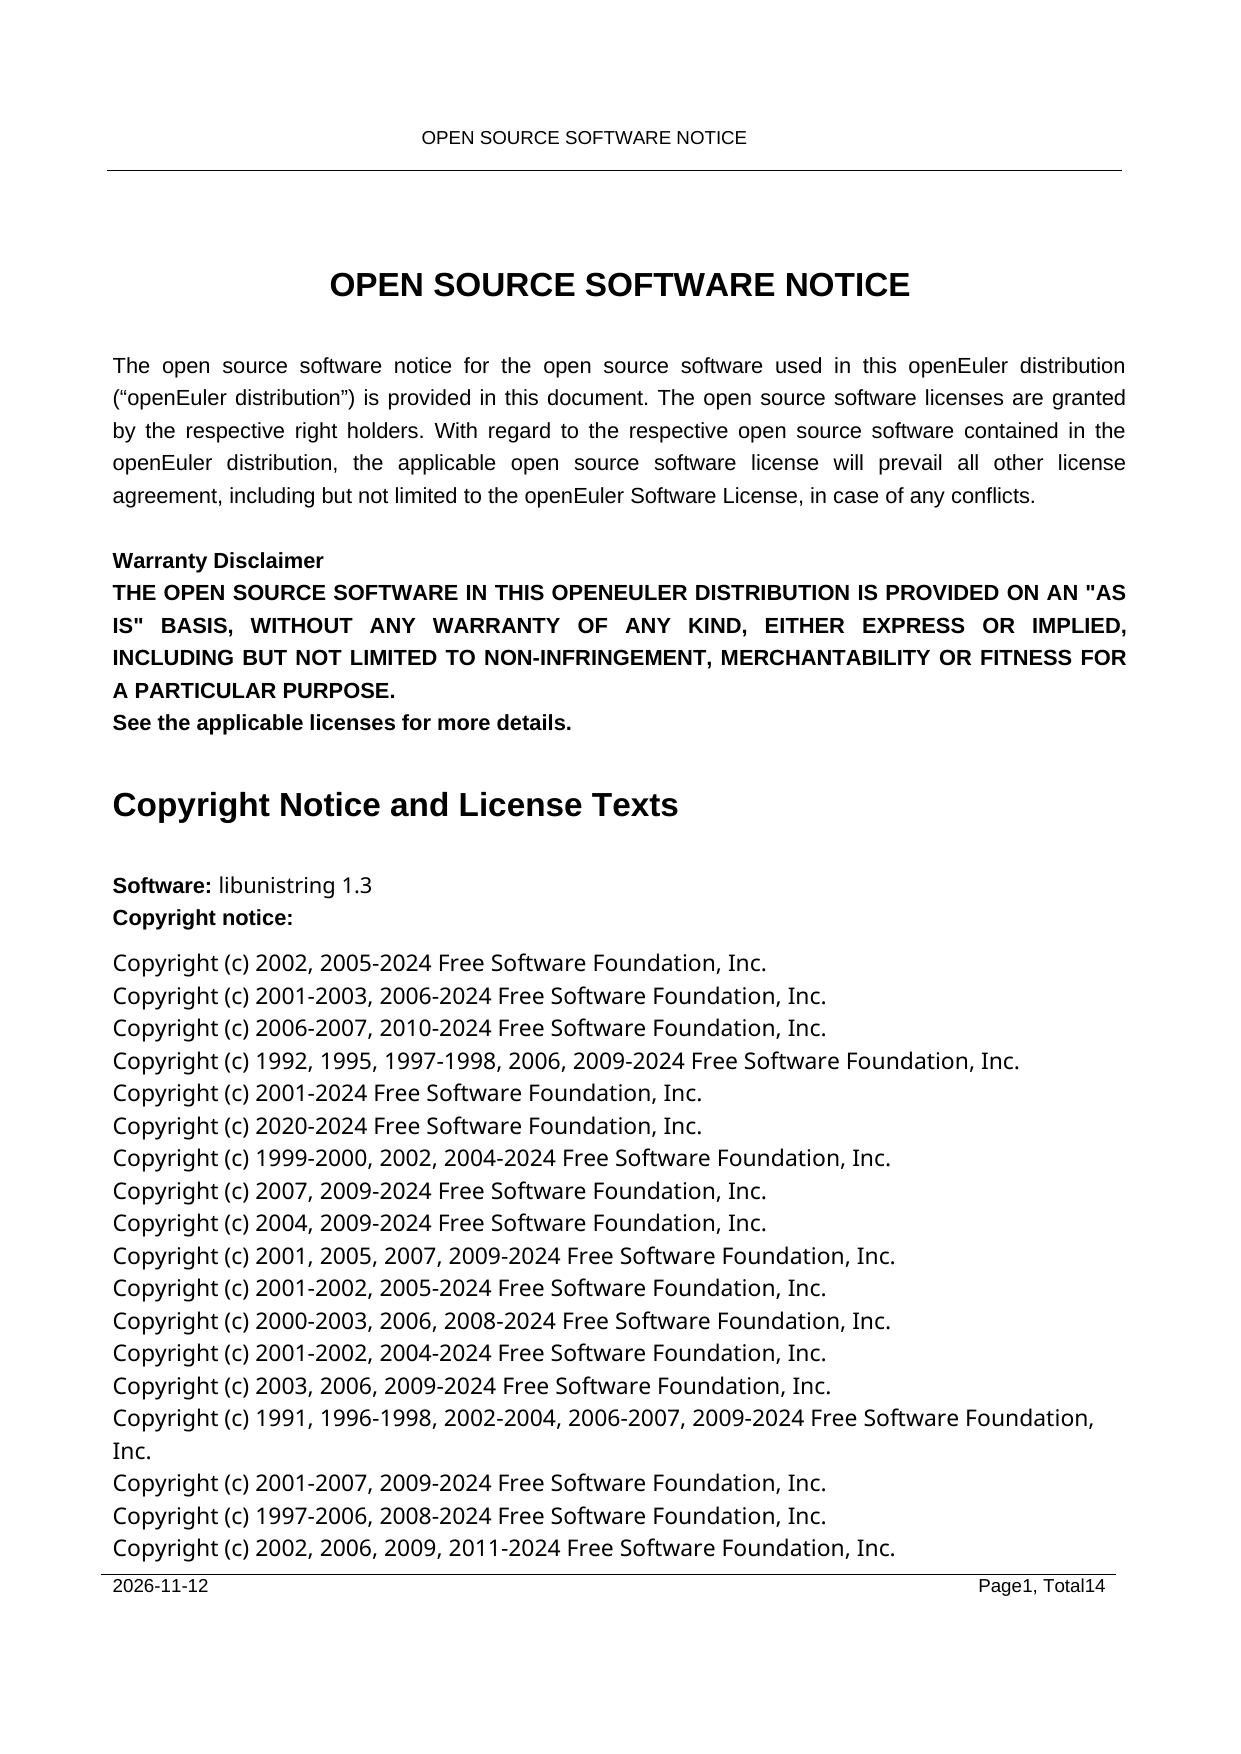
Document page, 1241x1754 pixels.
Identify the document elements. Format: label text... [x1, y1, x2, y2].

text THE OPEN SOURCE SOFTWARE IN THIS OPENEULER DISTRIBUTION IS PROVIDED ON AN "AS IS" BASIS, WITHOUT ANY WARRANTY OF ANY KIND, EITHER EXPRESS OR IMPLIED, INCLUDING BUT NOT LIMITED TO NON-INFRINGEMENT, MERCHANTABILITY OR FITNESS FOR A PARTICULAR PURPOSE. See the applicable licenses for more details. [112, 576, 1128, 739]
text The open source software notice for the open source software used in this openEuler distribution (“openEuler distribution”) is provided in this document. The open source software licenses are granted by the respective right holders. With regard to the respective open source software contained in the openEuler distribution, the applicable open source software license will prevail all other license agreement, including but not limited to the openEuler Software License, in case of any conflicts. [112, 349, 1128, 511]
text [112, 947, 1128, 1564]
text Warranty Disclaimer [112, 544, 1128, 576]
text Copyright notice: [112, 901, 1128, 934]
title Software: libunistring 1.3 [112, 869, 1128, 901]
text OPEN SOURCE SOFTWARE NOTICE [112, 251, 1128, 316]
text Copyright Notice and License Texts [112, 771, 1128, 836]
